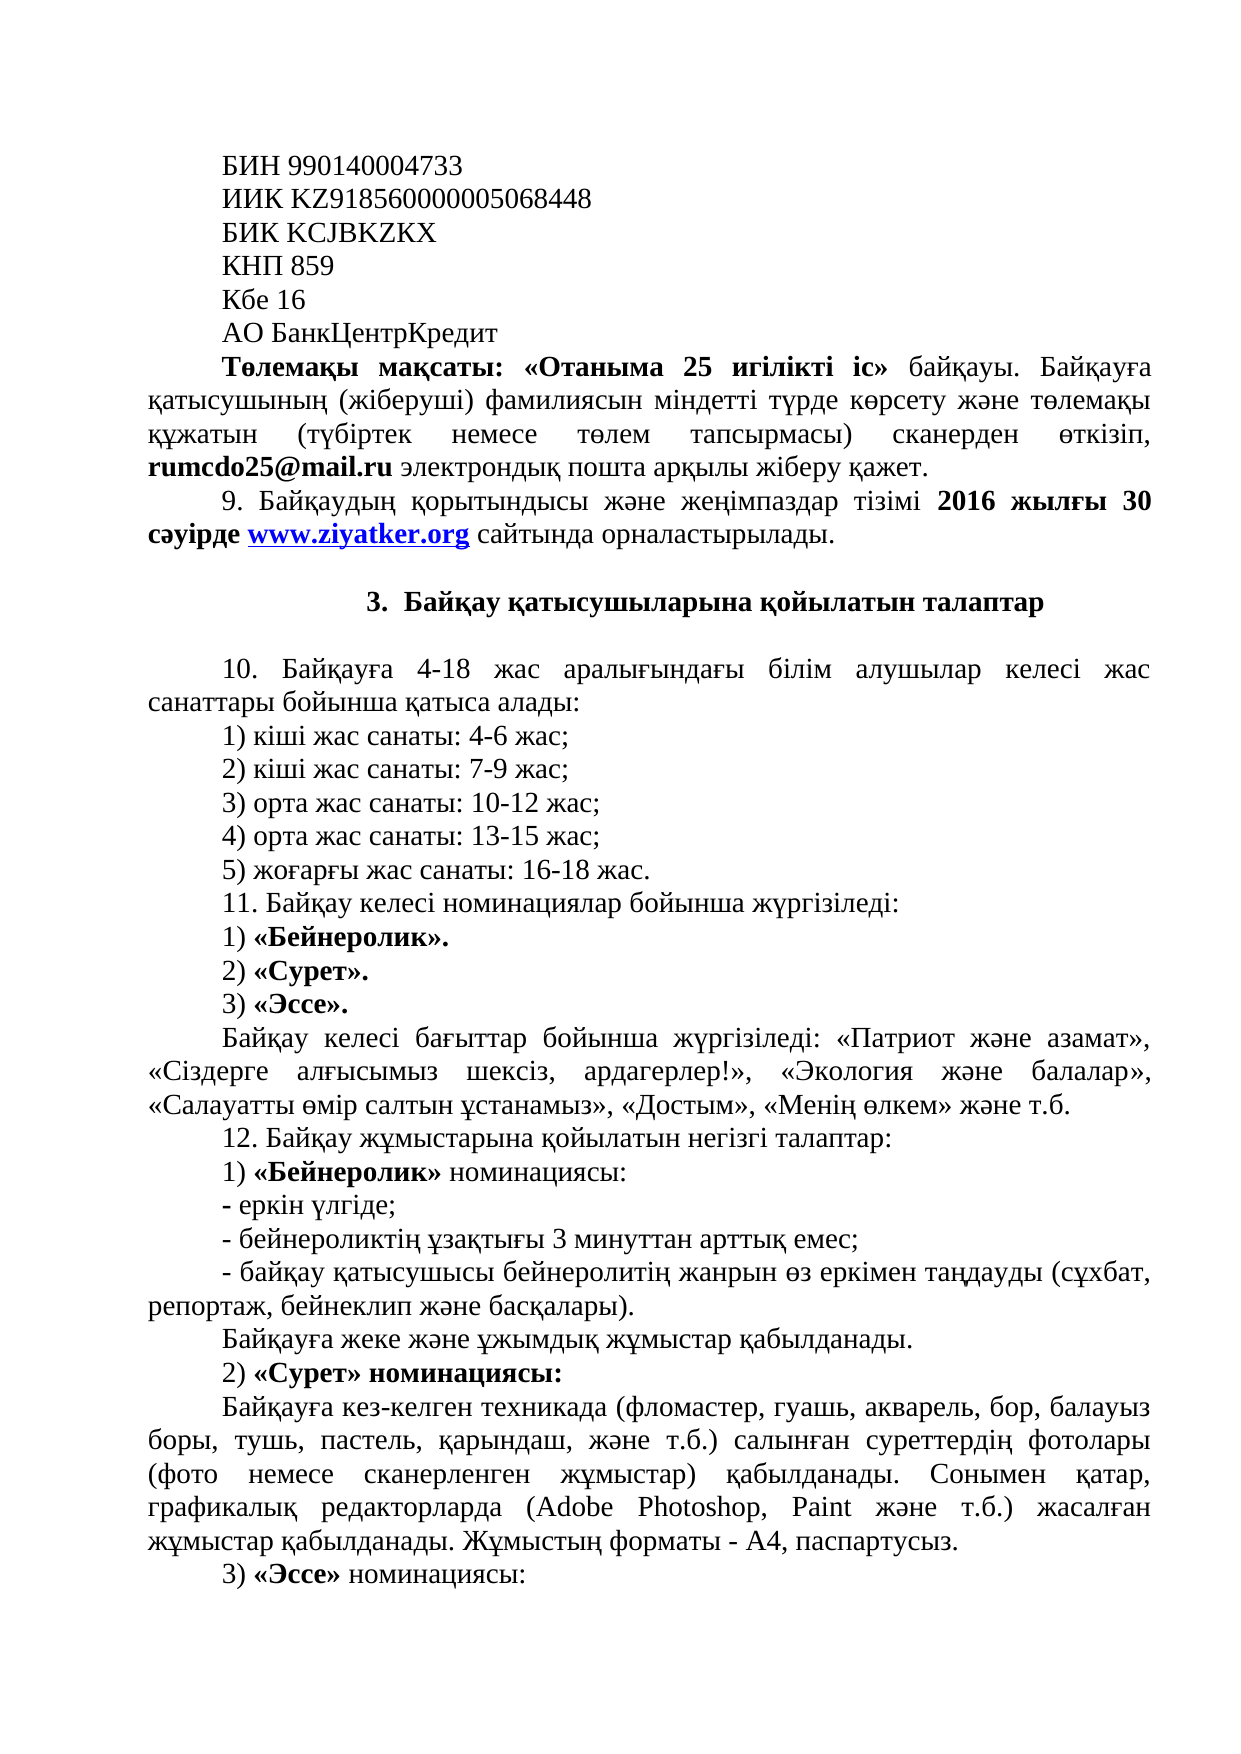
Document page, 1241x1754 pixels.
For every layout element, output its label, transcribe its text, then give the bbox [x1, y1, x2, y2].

text 5) жоғарғы жас санаты: 16-18 жас. [148, 852, 1152, 886]
text КНП 859 [148, 248, 1152, 282]
text 3) орта жас санаты: 10-12 жас; [148, 785, 1152, 818]
text Байқауға жеке және ұжымдық жұмыстар қабылданады. [148, 1322, 1152, 1355]
text Төлемақы мақсаты: «Отаныма 25 игілікті іс» байқауы. Байқауға қатысушының (жіберуші) фамилиясын міндетті түрде көрсету және төлемақы құжатын (түбіртек немесе төлем тапсырмасы) сканерден өткізіп, rumcdo25@mail.ru электрондық пошта арқылы жіберу қажет. [148, 349, 1152, 483]
text - байқау қатысушысы бейнеролитің жанрын өз еркімен таңдауды (сұхбат, репортаж, бейнеклип және басқалары). [148, 1254, 1152, 1322]
text Байқау келесі бағыттар бойынша жүргізіледі: «Патриот және азамат», «Сіздерге алғысымыз шексіз, ардагерлер!», «Экология және балалар», «Салауатты өмір салтын ұстанамыз», «Достым», «Менің өлкем» және т.б. [148, 1020, 1152, 1120]
text 3) «Эссе» номинациясы: [148, 1556, 1152, 1590]
text БИН 990140004733 [148, 148, 1152, 181]
text - еркін үлгіде; [148, 1187, 1152, 1221]
text 1) кіші жас санаты: 4-6 жас; [148, 718, 1152, 751]
text 2) «Сурет» номинациясы: [148, 1355, 1152, 1389]
text 3) «Эссе». [148, 986, 1152, 1020]
text 9. Байқаудың қорытындысы және жеңімпаздар тізімі 2016 жылғы 30 сәуірде www.ziyatker.org сайтында орналастырылады. [148, 483, 1152, 550]
text 10. Байқауға 4-18 жас аралығындағы білім алушылар келесі жас санаттары бойынша қатыса алады: [148, 651, 1152, 718]
text БИК KCJBKZКX [148, 215, 1152, 248]
text АО БанкЦентрКредит [148, 315, 1152, 349]
text 12. Байқау жұмыстарына қойылатын негізгі талаптар: [148, 1120, 1152, 1154]
text 2) «Сурет». [148, 953, 1152, 986]
text 1) «Бейнеролик». [148, 919, 1152, 953]
text Кбе 16 [148, 282, 1152, 315]
list Байқау қатысушыларына қойылатын талаптар [259, 584, 1152, 617]
text - бейнероликтің ұзақтығы 3 минуттан арттық емес; [148, 1221, 1152, 1254]
text ИИК KZ918560000005068448 [148, 181, 1152, 215]
text 1) «Бейнеролик» номинациясы: [148, 1154, 1152, 1187]
text 2) кіші жас санаты: 7-9 жас; [148, 751, 1152, 785]
text 4) орта жас санаты: 13-15 жас; [148, 818, 1152, 852]
text Байқауға кез-келген техникада (фломастер, гуашь, акварель, бор, балауыз боры, тушь, пастель, қарындаш, және т.б.) салынған суреттердің фотолары (фото немесе сканерленген жұмыстар) қабылданады. Сонымен қатар, графикалық редакторларда (Adobe Photoshop, Paint және т.б.) жасалған жұмыстар қабылданады. Жұмыстың форматы - А4, паспартусыз. [148, 1389, 1152, 1556]
text 11. Байқау келесі номинациялар бойынша жүргізіледі: [148, 886, 1152, 919]
